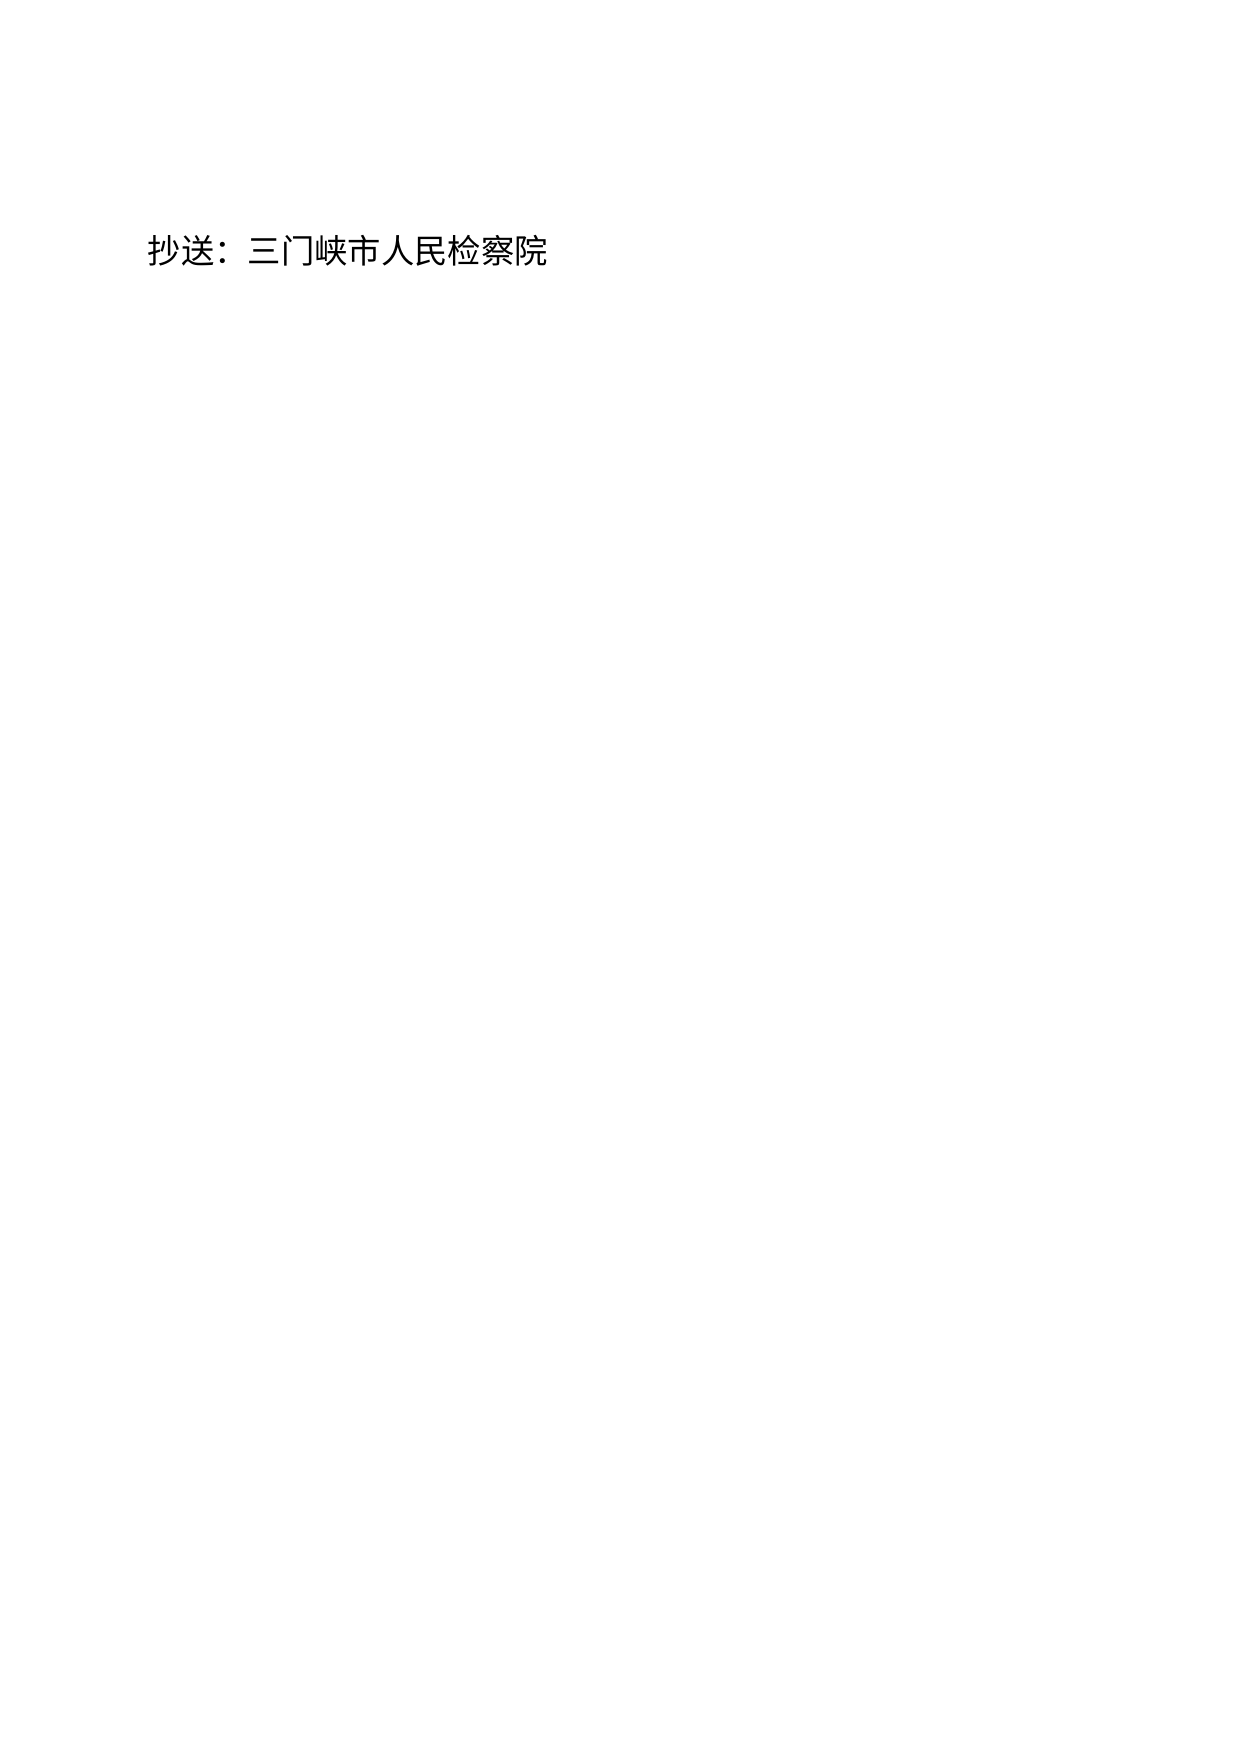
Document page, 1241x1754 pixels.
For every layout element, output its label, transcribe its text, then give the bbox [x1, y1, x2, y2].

text 抄送：三门峡市人民检察院 [148, 217, 1092, 282]
